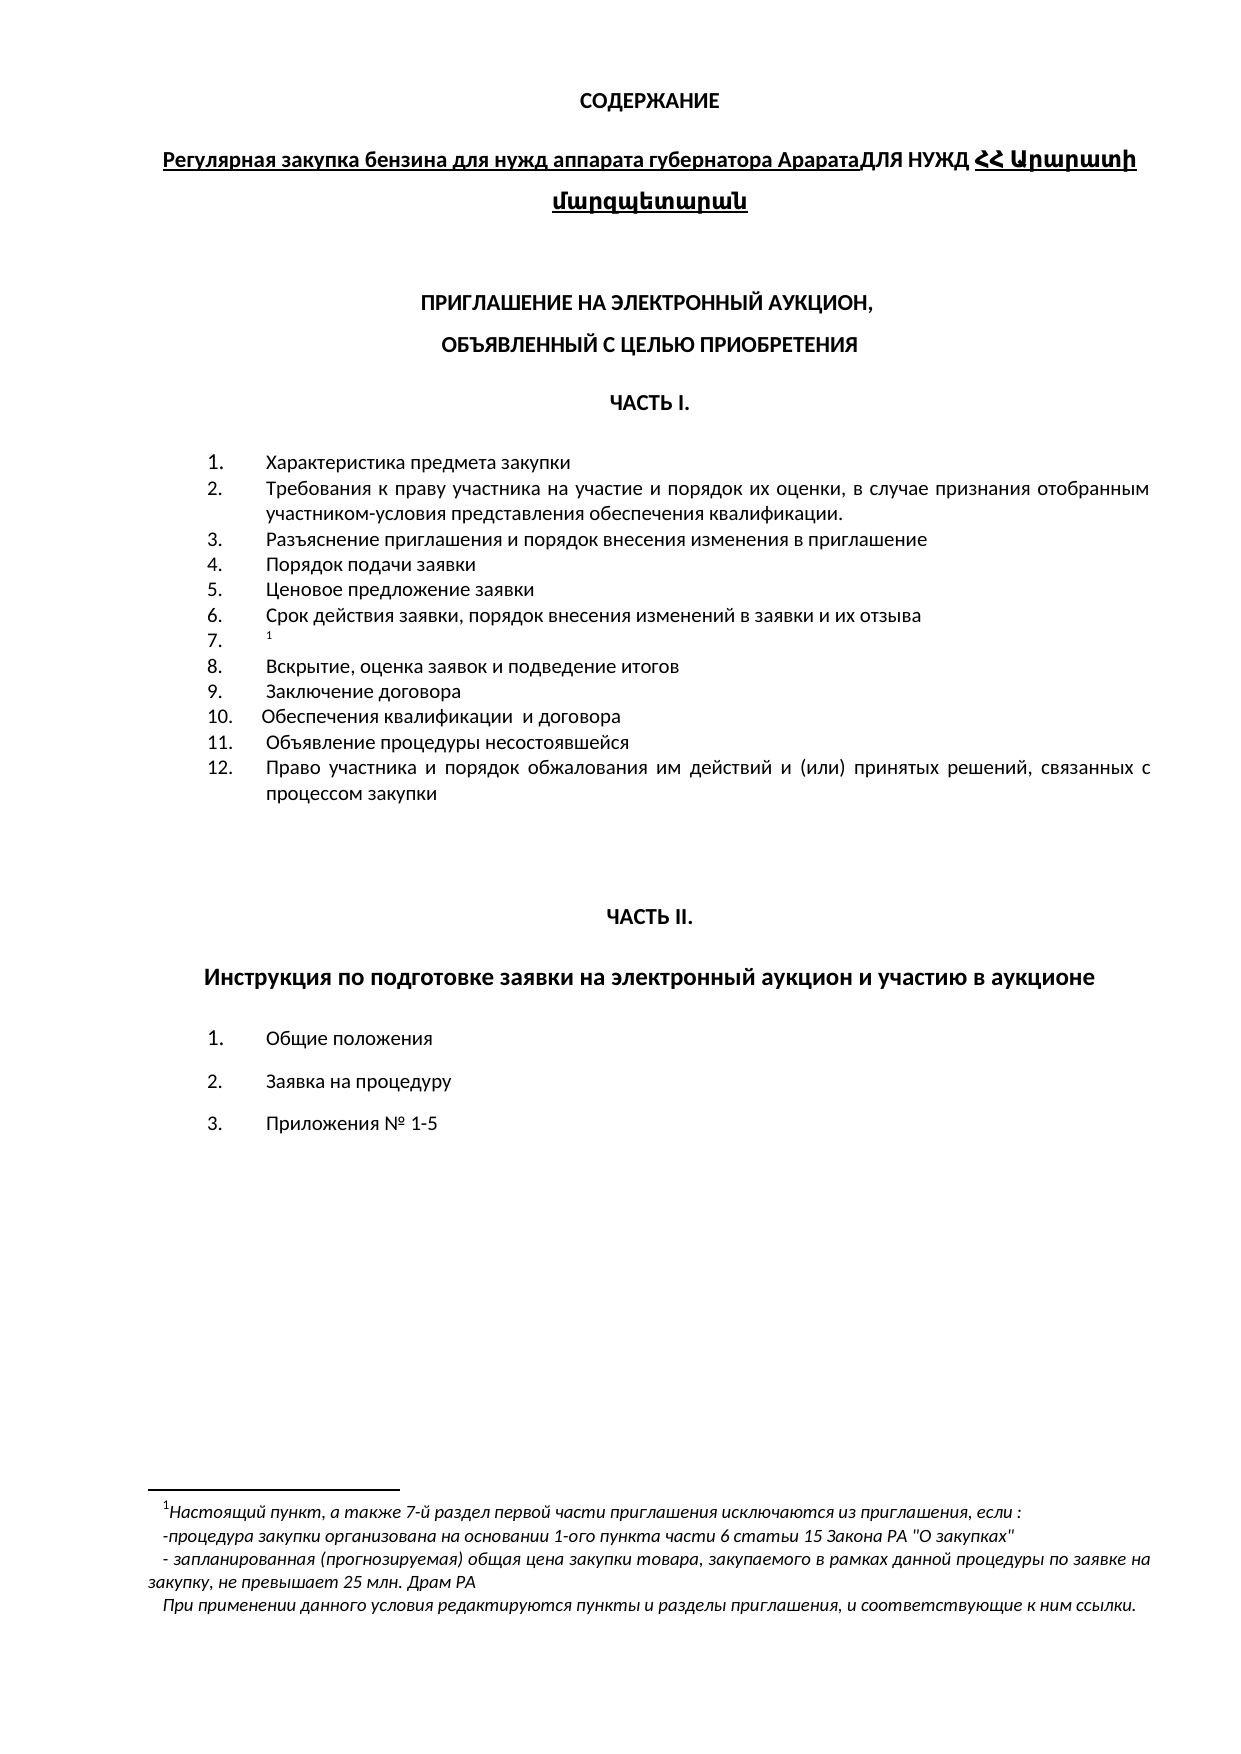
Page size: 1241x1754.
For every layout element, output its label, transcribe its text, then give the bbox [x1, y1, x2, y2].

text 2. Заявка на процедуру [207, 1068, 1152, 1093]
text 8. Вскрытие, оценка заявок и подведение итогов [207, 653, 1152, 678]
text 6. Срок действия заявки, порядок внесения изменений в заявки и их отзыва [207, 602, 1152, 627]
text 3. Разъяснение приглашения и порядок внесения изменения в приглашение [207, 526, 1152, 551]
text 10. Обеспечения квалификации и договора [207, 704, 1152, 729]
text ЧАСТЬ II. [148, 902, 1152, 930]
text 9. Заключение договора [207, 678, 1152, 704]
text 1. Общие положения [207, 1023, 1152, 1051]
text 3. Приложения № 1-5 [207, 1110, 1152, 1135]
text ЧАСТЬ I. [148, 388, 1152, 416]
text 7. [207, 627, 1152, 653]
text Регулярная закупка бензина для нужд аппарата губернатора АраратаДЛЯ НУЖД ՀՀ Արարատի մարզպետարան [148, 145, 1152, 215]
text 4. Порядок подачи заявки [207, 551, 1152, 577]
text 2. Требования к праву участника на участие и порядок их оценки, в случае признания отобранным участником-условия представления обеспечения квалификации. [207, 475, 1152, 526]
text ПРИГЛАШЕНИЕ НА ЭЛЕКТРОННЫЙ АУКЦИОН, ОБЪЯВЛЕННЫЙ С ЦЕЛЬЮ ПРИОБРЕТЕНИЯ [148, 288, 1152, 358]
text 5. Ценовое предложение заявки [207, 577, 1152, 602]
text 12. Право участника и порядок обжалования им действий и (или) принятых решений, связанных с процессом закупки [207, 754, 1152, 805]
text 11. Объявление процедуры несостоявшейся [207, 729, 1152, 754]
text СОДЕРЖАНИЕ [148, 86, 1152, 114]
text 1. Характеристика предмета закупки [207, 447, 1152, 475]
text Инструкция по подготовке заявки на электронный аукцион и участию в аукционе [148, 961, 1152, 991]
